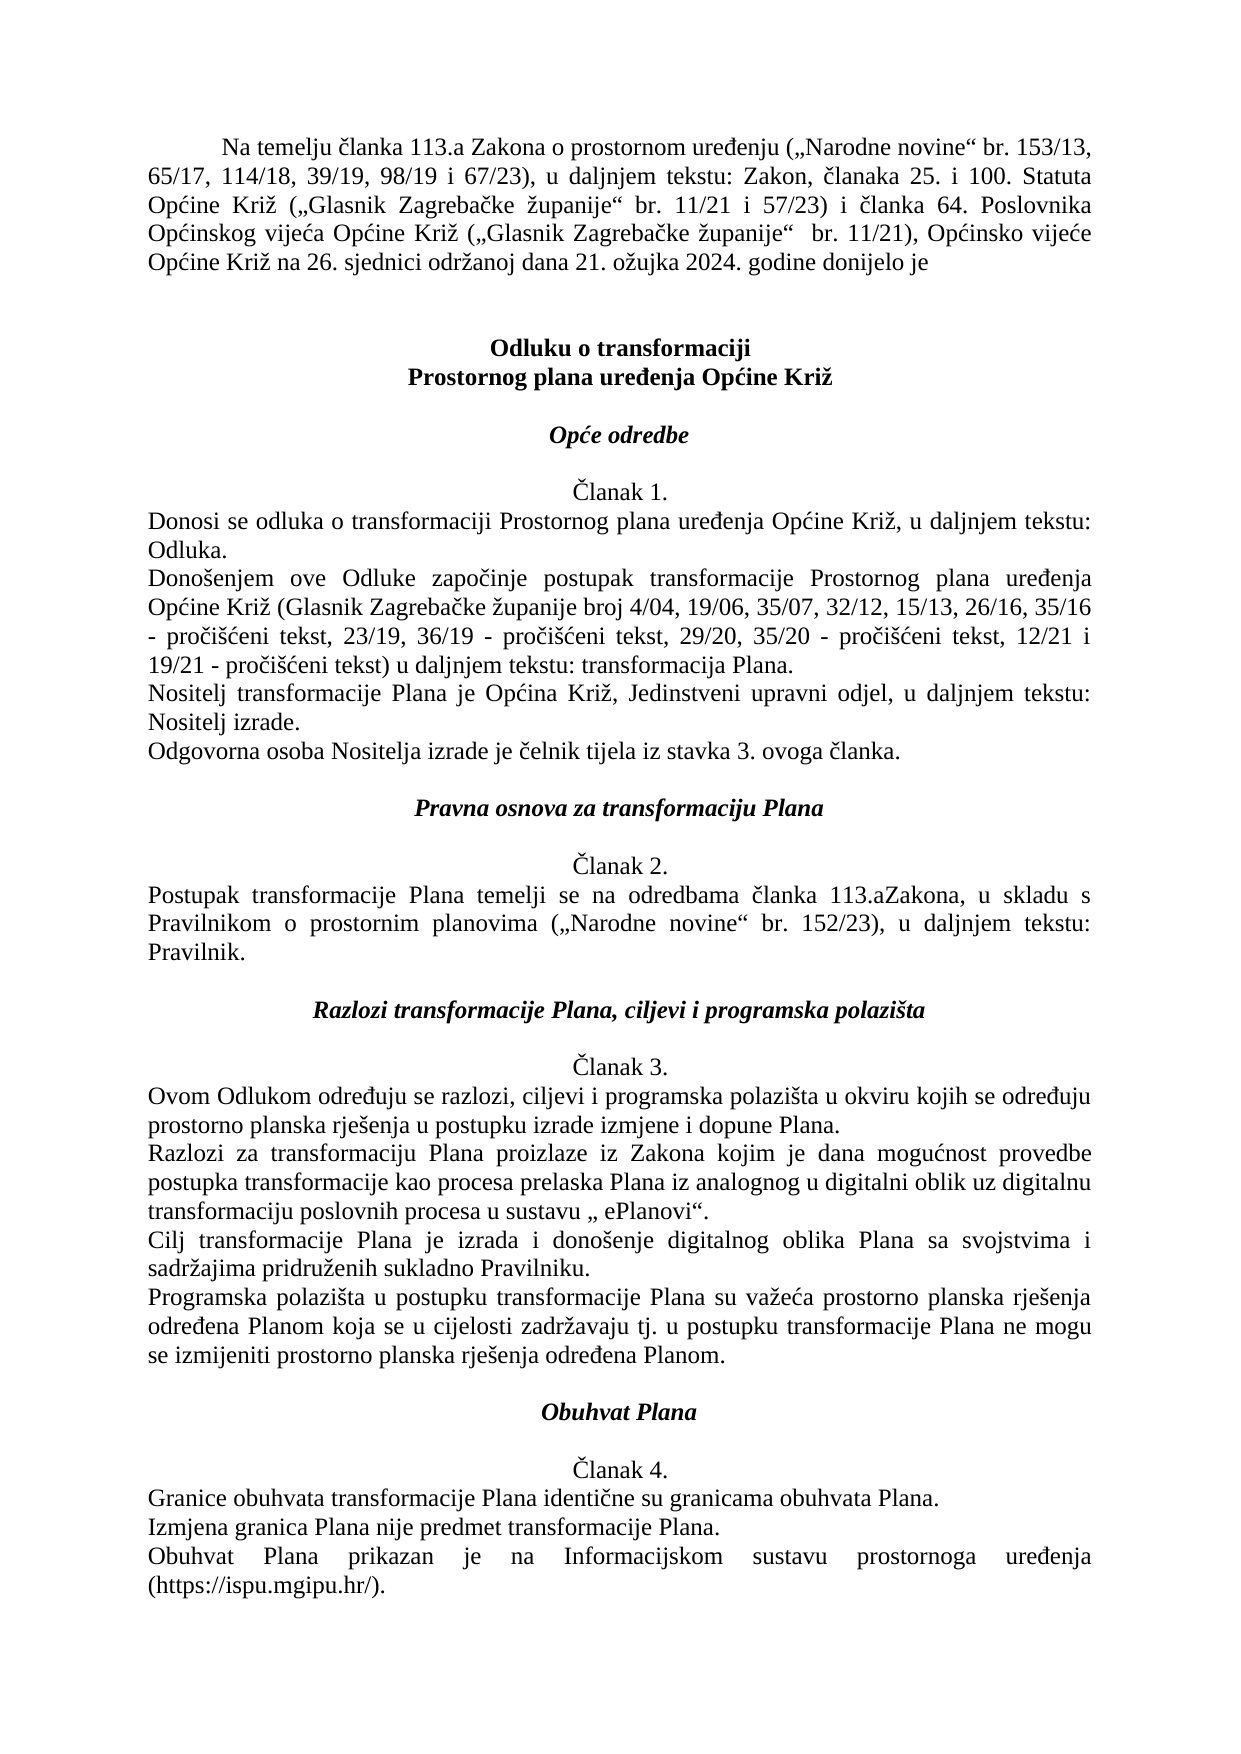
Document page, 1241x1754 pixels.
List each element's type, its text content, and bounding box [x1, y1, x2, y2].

text Članak 3. [148, 1052, 1092, 1081]
text Granice obuhvata transformacije Plana identične su granicama obuhvata Plana. [148, 1483, 1092, 1512]
text Razlozi za transformaciju Plana proizlaze iz Zakona kojim je dana mogućnost provedbe postupka transformacije kao procesa prelaska Plana iz analognog u digitalni oblik uz digitalnu transformaciju poslovnih procesa u sustavu „ ePlanovi“. [148, 1138, 1092, 1225]
text Razlozi transformacije Plana, ciljevi i programska polazišta [148, 995, 1092, 1023]
text Izmjena granica Plana nije predmet transformacije Plana. [148, 1512, 1092, 1541]
text Prostornog plana uređenja Općine Križ [148, 362, 1092, 391]
text Postupak transformacije Plana temelji se na odredbama članka 113.aZakona, u skladu s Pravilnikom o prostornim planovima („Narodne novine“ br. 152/23), u daljnjem tekstu: Pravilnik. [148, 880, 1092, 966]
text Ovom Odlukom određuju se razlozi, ciljevi i programska polazišta u okviru kojih se određuju prostorno planska rješenja u postupku izrade izmjene i dopune Plana. [148, 1081, 1092, 1138]
text Cilj transformacije Plana je izrada i donošenje digitalnog oblika Plana sa svojstvima i sadržajima pridruženih sukladno Pravilniku. [148, 1225, 1092, 1282]
text Članak 2. [148, 851, 1092, 880]
text Pravna osnova za transformaciju Plana [148, 793, 1092, 822]
text Donošenjem ove Odluke započinje postupak transformacije Prostornog plana uređenja Općine Križ (Glasnik Zagrebačke županije broj 4/04, 19/06, 35/07, 32/12, 15/13, 26/16, 35/16 - pročišćeni tekst, 23/19, 36/19 - pročišćeni tekst, 29/20, 35/20 - pročišćeni tekst, 12/21 i 19/21 - pročišćeni tekst) u daljnjem tekstu: transformacija Plana. [148, 563, 1092, 678]
text Donosi se odluka o transformaciji Prostornog plana uređenja Općine Križ, u daljnjem tekstu: Odluka. [148, 506, 1092, 563]
text Nositelj transformacije Plana je Općina Križ, Jedinstveni upravni odjel, u daljnjem tekstu: Nositelj izrade. [148, 678, 1092, 736]
text Članak 4. [148, 1455, 1092, 1483]
text Programska polazišta u postupku transformacije Plana su važeća prostorno planska rješenja određena Planom koja se u cijelosti zadržavaju tj. u postupku transformacije Plana ne mogu se izmijeniti prostorno planska rješenja određena Planom. [148, 1282, 1092, 1368]
text Obuhvat Plana prikazan je na Informacijskom sustavu prostornoga uređenja (https://ispu.mgipu.hr/). [148, 1541, 1092, 1598]
text Opće odredbe [148, 420, 1092, 448]
text Odluku o transformaciji [148, 333, 1092, 362]
text Odgovorna osoba Nositelja izrade je čelnik tijela iz stavka 3. ovoga članka. [148, 736, 1092, 765]
text Članak 1. [148, 477, 1092, 506]
text Na temelju članka 113.a Zakona o prostornom uređenju („Narodne novine“ br. 153/13, 65/17, 114/18, 39/19, 98/19 i 67/23), u daljnjem tekstu: Zakon, članaka 25. i 100. Statuta Općine Križ („Glasnik Zagrebačke županije“ br. 11/21 i 57/23) i članka 64. Poslovnika Općinskog vijeća Općine Križ („Glasnik Zagrebačke županije“ br. 11/21), Općinsko vijeće Općine Križ na 26. sjednici održanoj dana 21. ožujka 2024. godine donijelo je [148, 132, 1092, 276]
text Obuhvat Plana [148, 1397, 1092, 1426]
